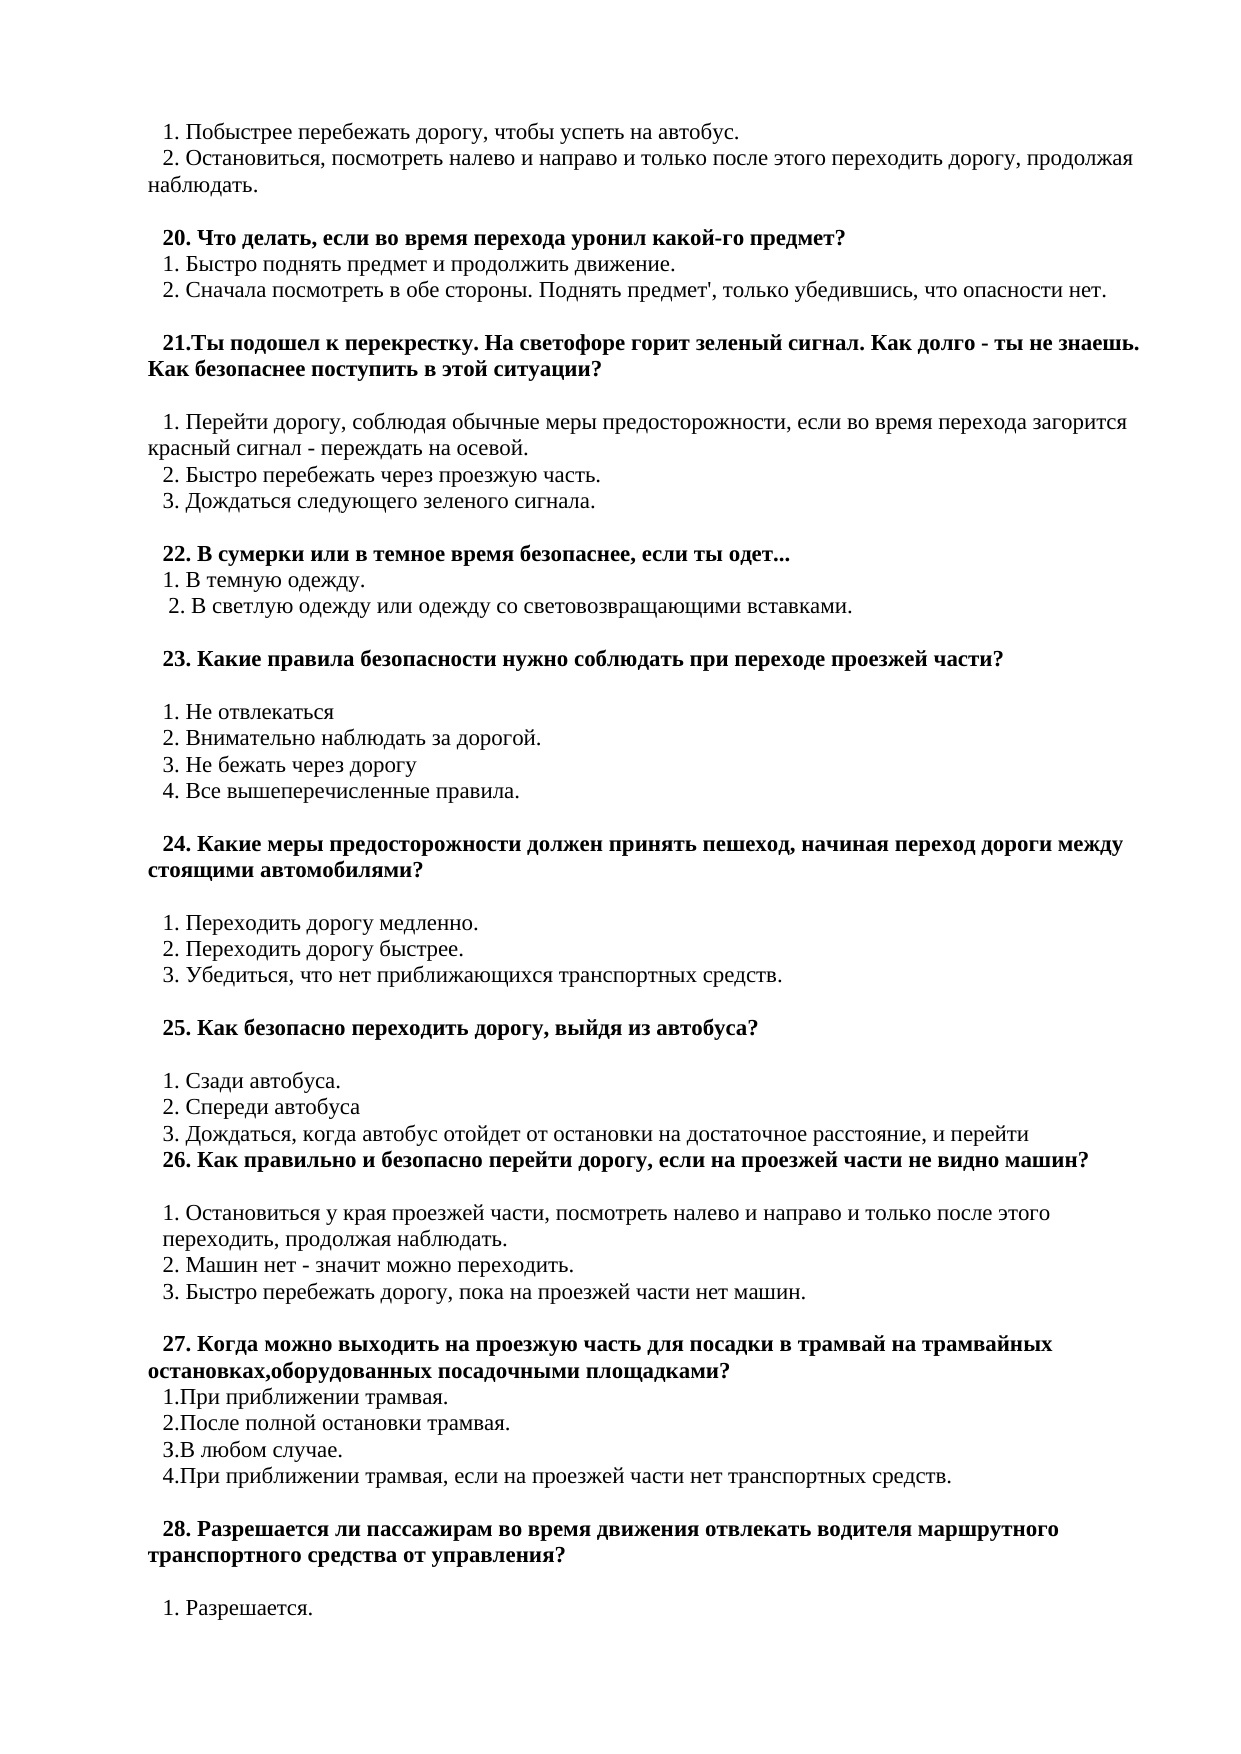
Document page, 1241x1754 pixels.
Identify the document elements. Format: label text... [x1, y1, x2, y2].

text 1. Быстро поднять предмет и продолжить движение. [148, 250, 1152, 276]
text переходить, продолжая наблюдать. [148, 1225, 1152, 1251]
text 25. Как безопасно переходить дорогу, выйдя из автобуса? [148, 1014, 1152, 1041]
text 22. В сумерки или в темное время безопаснее, если ты одет... [148, 540, 1152, 566]
text 3. Не бежать через дорогу [148, 751, 1152, 777]
text 1. Побыстрее перебежать дорогу, чтобы успеть на автобус. [148, 118, 1152, 144]
text З.В любом случае. [148, 1436, 1152, 1462]
text 1. В темную одежду. [148, 566, 1152, 592]
text 1. Перейти дорогу, соблюдая обычные меры предосторожности, если во время перехода загорится красный сигнал - переждать на осевой. [148, 408, 1152, 461]
text 2. Внимательно наблюдать за дорогой. [148, 724, 1152, 751]
text 26. Как правильно и безопасно перейти дорогу, если на проезжей части не видно машин? [148, 1146, 1152, 1172]
text 23. Какие правила безопасности нужно соблюдать при переходе проезжей части? [148, 645, 1152, 672]
text 4. Все вышеперечисленные правила. [148, 777, 1152, 803]
text 20. Что делать, если во время перехода уронил какой-го предмет? [148, 223, 1152, 250]
text 1. Переходить дорогу медленно. [148, 909, 1152, 935]
text 2. Спереди автобуса [148, 1093, 1152, 1119]
text 1.При приближении трамвая. [148, 1383, 1152, 1409]
text 2. В светлую одежду или одежду со световозвращающими вставками. [148, 592, 1152, 619]
text 2. Остановиться, посмотреть налево и направо и только после этого переходить дорогу, продолжая наблюдать. [148, 144, 1152, 197]
text 3. Быстро перебежать дорогу, пока на проезжей части нет машин. [148, 1278, 1152, 1304]
text 1. Остановиться у края проезжей части, посмотреть налево и направо и только после этого [148, 1199, 1152, 1225]
text 3. Убедиться, что нет приближающихся транспортных средств. [148, 961, 1152, 988]
text 1. Сзади автобуса. [148, 1067, 1152, 1093]
text 1. Не отвлекаться [148, 698, 1152, 724]
text 2. Переходить дорогу быстрее. [148, 935, 1152, 961]
text 2. Быстро перебежать через проезжую часть. [148, 461, 1152, 487]
text 1. Разрешается. [148, 1594, 1152, 1620]
text 24. Какие меры предосторожности должен принять пешеход, начиная переход дороги между стоящими автомобилями? [148, 830, 1152, 882]
text 2. Машин нет - значит можно переходить. [148, 1251, 1152, 1278]
text 2.После полной остановки трамвая. [148, 1409, 1152, 1436]
text 4.При приближении трамвая, если на проезжей части нет транспортных средств. [148, 1462, 1152, 1488]
text 2. Сначала посмотреть в обе стороны. Поднять предмет', только убедившись, что опасности нет. [148, 276, 1152, 303]
text 21.Ты подошел к перекрестку. На светофоре горит зеленый сигнал. Как долго - ты не знаешь. Как безопаснее поступить в этой ситуации? [148, 329, 1152, 382]
text 3. Дождаться, когда автобус отойдет от остановки на достаточное расстояние, и перейти [148, 1119, 1152, 1146]
text 28. Разрешается ли пассажирам во время движения отвлекать водителя маршрутного транспортного средства от управления? [148, 1515, 1152, 1568]
text 27. Когда можно выходить на проезжую часть для посадки в трамвай на трамвайных остановках,оборудованных посадочными площадками? [148, 1330, 1152, 1383]
text 3. Дождаться следующего зеленого сигнала. [148, 487, 1152, 513]
